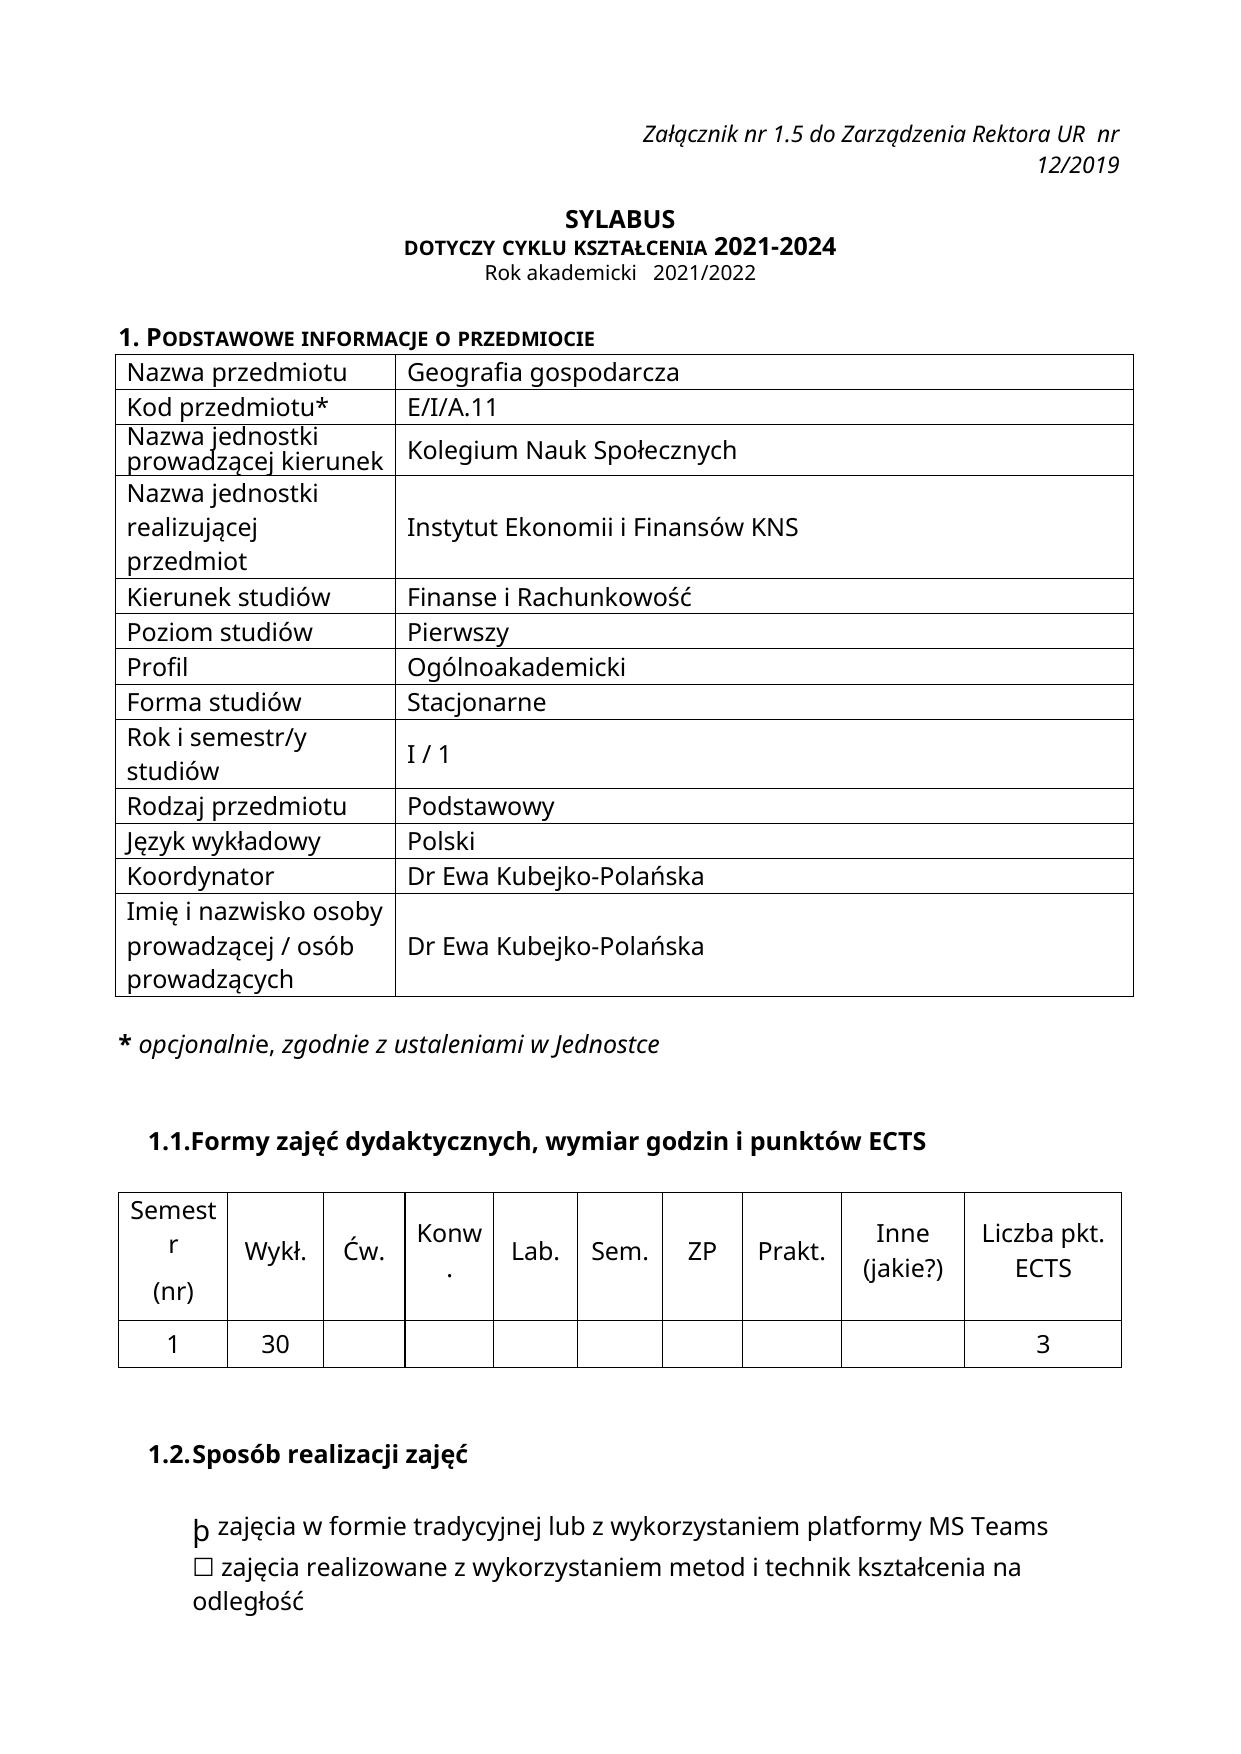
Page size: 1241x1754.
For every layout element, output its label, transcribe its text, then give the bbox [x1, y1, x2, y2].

table_cell 1 [119, 1321, 227, 1367]
table_cell E/I/A.11 [396, 390, 1133, 424]
table_header Prakt. [743, 1193, 841, 1320]
table_header Semestr (nr) [119, 1193, 227, 1320]
table_cell Forma studiów [116, 685, 395, 718]
text 1.1.Formy zajęć dydaktycznych, wymiar godzin i punktów ECTS [148, 1124, 1122, 1158]
table_cell Koordynator [116, 859, 395, 893]
table_cell [743, 1321, 841, 1367]
table_cell [324, 1321, 404, 1367]
table_cell Profil [116, 649, 395, 683]
table_cell Dr Ewa Kubejko-Polańska [396, 894, 1133, 996]
table_header Ćw. [324, 1193, 404, 1320]
text SYLABUS [118, 201, 1122, 236]
text 1. Podstawowe informacje o przedmiocie [118, 319, 1122, 354]
table_cell Podstawowy [396, 789, 1133, 823]
table_header Wykł. [228, 1193, 323, 1320]
table_cell Poziom studiów [116, 614, 395, 648]
table_header Liczba pkt. ECTS [965, 1193, 1121, 1320]
table_cell Polski [396, 824, 1133, 858]
text Rok akademicki 2021/2022 [118, 261, 1122, 286]
text ☐ zajęcia realizowane z wykorzystaniem metod i technik kształcenia na odległość [192, 1550, 1122, 1618]
table_cell I / 1 [396, 720, 1133, 788]
table_header Inne (jakie?) [842, 1193, 964, 1320]
table_header Geografia gospodarcza [396, 355, 1133, 389]
table_cell 3 [965, 1321, 1121, 1367]
table_cell Stacjonarne [396, 685, 1133, 718]
table_header Konw. [406, 1193, 493, 1320]
text * opcjonalnie, zgodnie z ustaleniami w Jednostce [118, 1026, 1122, 1061]
table_header Nazwa przedmiotu [116, 355, 395, 389]
table_cell Rodzaj przedmiotu [116, 789, 395, 823]
table_cell Nazwa jednostki prowadzącej kierunek [116, 425, 395, 475]
table_cell [663, 1321, 742, 1367]
table_cell Kod przedmiotu* [116, 390, 395, 424]
text dotyczy cyklu kształcenia 2021-2024 [118, 236, 1122, 261]
text Załącznik nr 1.5 do Zarządzenia Rektora UR nr 12/2019 [118, 118, 1122, 181]
table_cell Ogólnoakademicki [396, 649, 1133, 683]
table_header Lab. [494, 1193, 577, 1320]
table_cell Imię i nazwisko osoby prowadzącej / osób prowadzących [116, 894, 395, 996]
table_cell [578, 1321, 662, 1367]
table_cell [494, 1321, 577, 1367]
table_cell Kolegium Nauk Społecznych [396, 425, 1133, 475]
table_header Sem. [578, 1193, 662, 1320]
text þ zajęcia w formie tradycyjnej lub z wykorzystaniem platformy MS Teams [192, 1504, 1122, 1550]
table_cell Kierunek studiów [116, 579, 395, 613]
table_cell Język wykładowy [116, 824, 395, 858]
table_cell 30 [228, 1321, 323, 1367]
table_cell Finanse i Rachunkowość [396, 579, 1133, 613]
table_cell [842, 1321, 964, 1367]
text 1.2. Sposób realizacji zajęć [148, 1436, 1122, 1471]
table_cell Rok i semestr/y studiów [116, 720, 395, 788]
table_cell Instytut Ekonomii i Finansów KNS [396, 476, 1133, 578]
table_cell [406, 1321, 493, 1367]
table_cell Dr Ewa Kubejko-Polańska [396, 859, 1133, 893]
table_cell Pierwszy [396, 614, 1133, 648]
table_cell Nazwa jednostki realizującej przedmiot [116, 476, 395, 578]
table_header ZP [663, 1193, 742, 1320]
